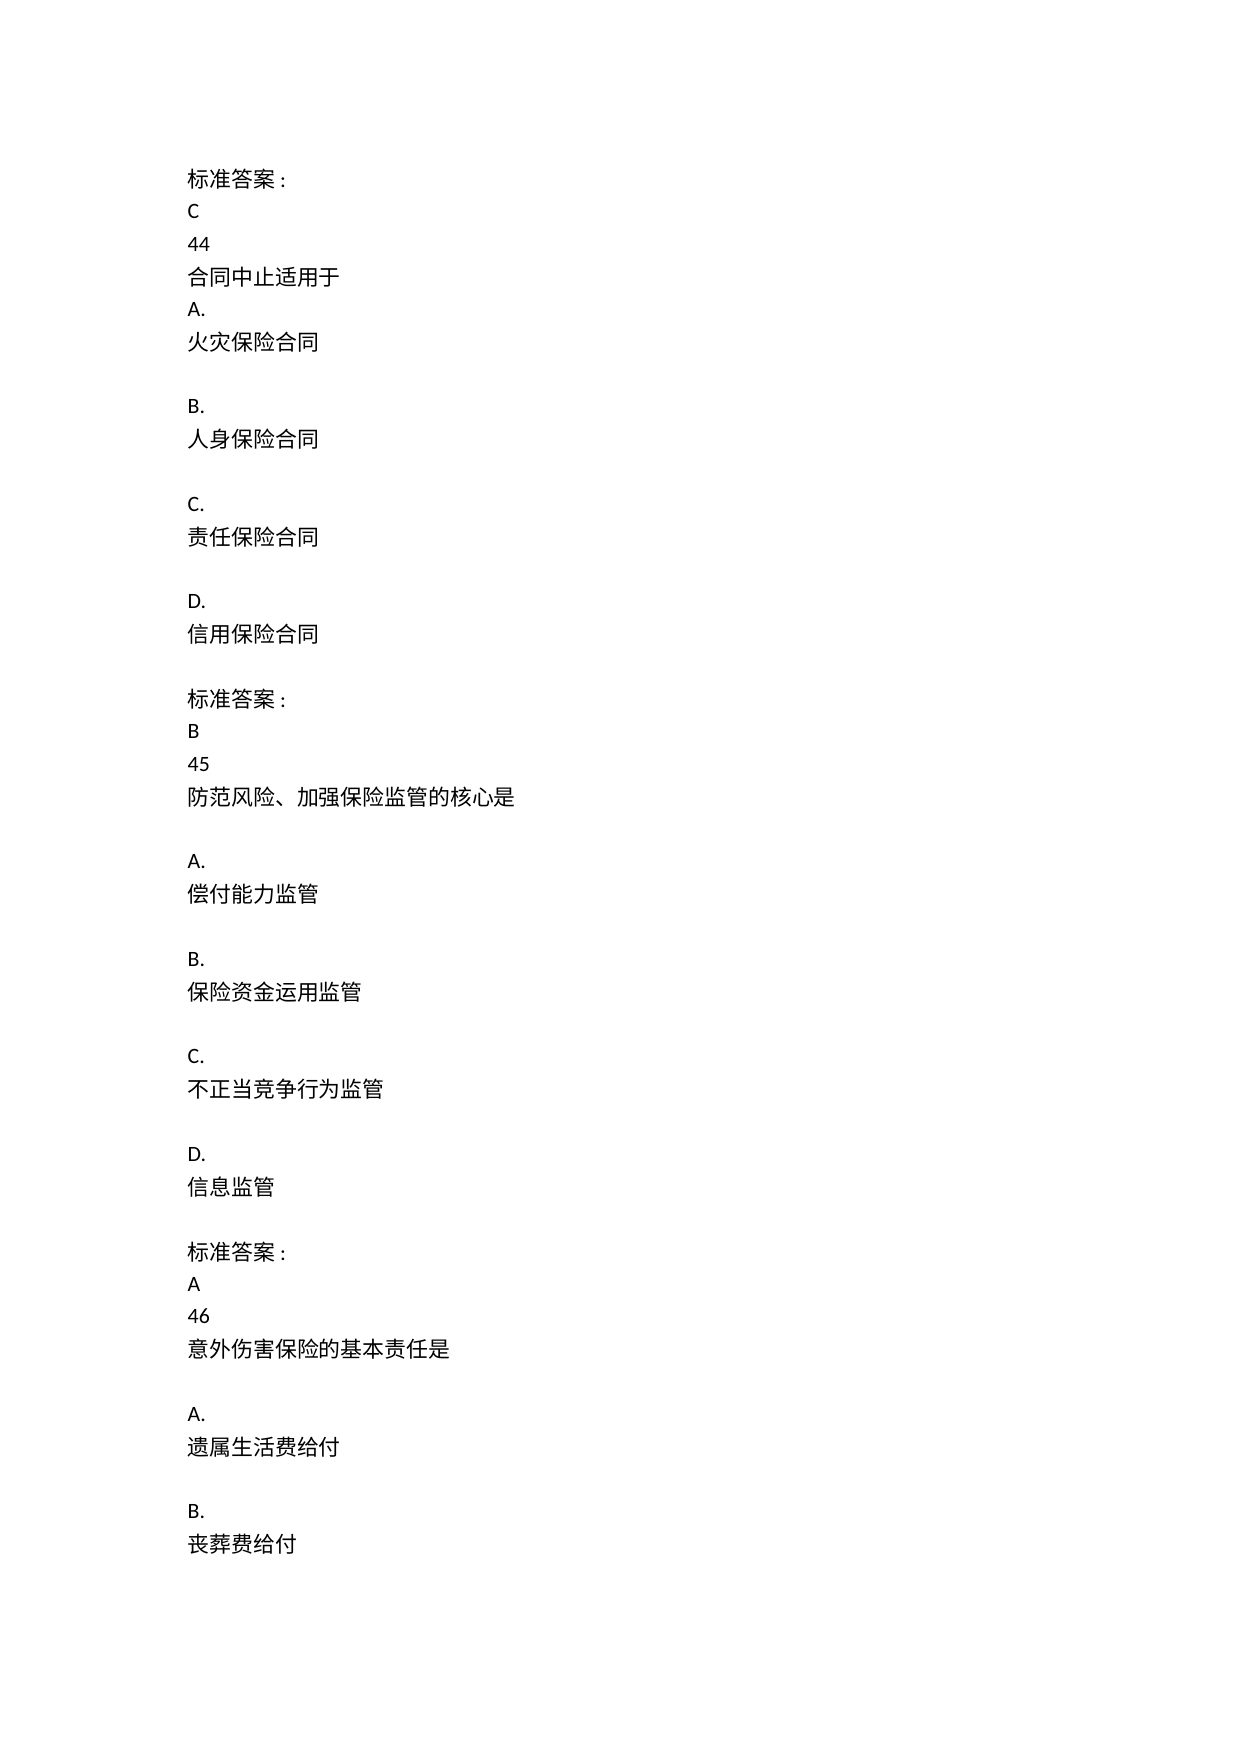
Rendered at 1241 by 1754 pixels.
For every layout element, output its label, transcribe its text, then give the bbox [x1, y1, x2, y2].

text 防范风险、加强保险监管的核心是 [187, 779, 1053, 812]
text 丧葬费给付 [187, 1527, 1053, 1559]
text 46 [187, 1299, 1053, 1332]
text A. [187, 292, 1053, 324]
text B. [187, 942, 1053, 974]
text 人身保险合同 [187, 422, 1053, 454]
text 44 [187, 227, 1053, 259]
text 火灾保险合同 [187, 324, 1053, 357]
text C. [187, 1039, 1053, 1072]
text 不正当竞争行为监管 [187, 1072, 1053, 1104]
text 信用保险合同 [187, 617, 1053, 649]
text 保险资金运用监管 [187, 974, 1053, 1007]
text B. [187, 389, 1053, 422]
text A [187, 1267, 1053, 1299]
text 标准答案 : [187, 1234, 1053, 1267]
text B. [187, 1494, 1053, 1527]
text D. [187, 584, 1053, 617]
text B [187, 714, 1053, 747]
text C. [187, 487, 1053, 519]
text A. [187, 1397, 1053, 1429]
text 意外伤害保险的基本责任是 [187, 1332, 1053, 1364]
text 合同中止适用于 [187, 259, 1053, 292]
text 信息监管 [187, 1169, 1053, 1202]
text 偿付能力监管 [187, 877, 1053, 909]
text 标准答案 : [187, 162, 1053, 194]
text A. [187, 844, 1053, 877]
text 遗属生活费给付 [187, 1429, 1053, 1462]
text 标准答案 : [187, 682, 1053, 714]
text 责任保险合同 [187, 519, 1053, 552]
text D. [187, 1137, 1053, 1169]
text 45 [187, 747, 1053, 779]
text C [187, 194, 1053, 227]
